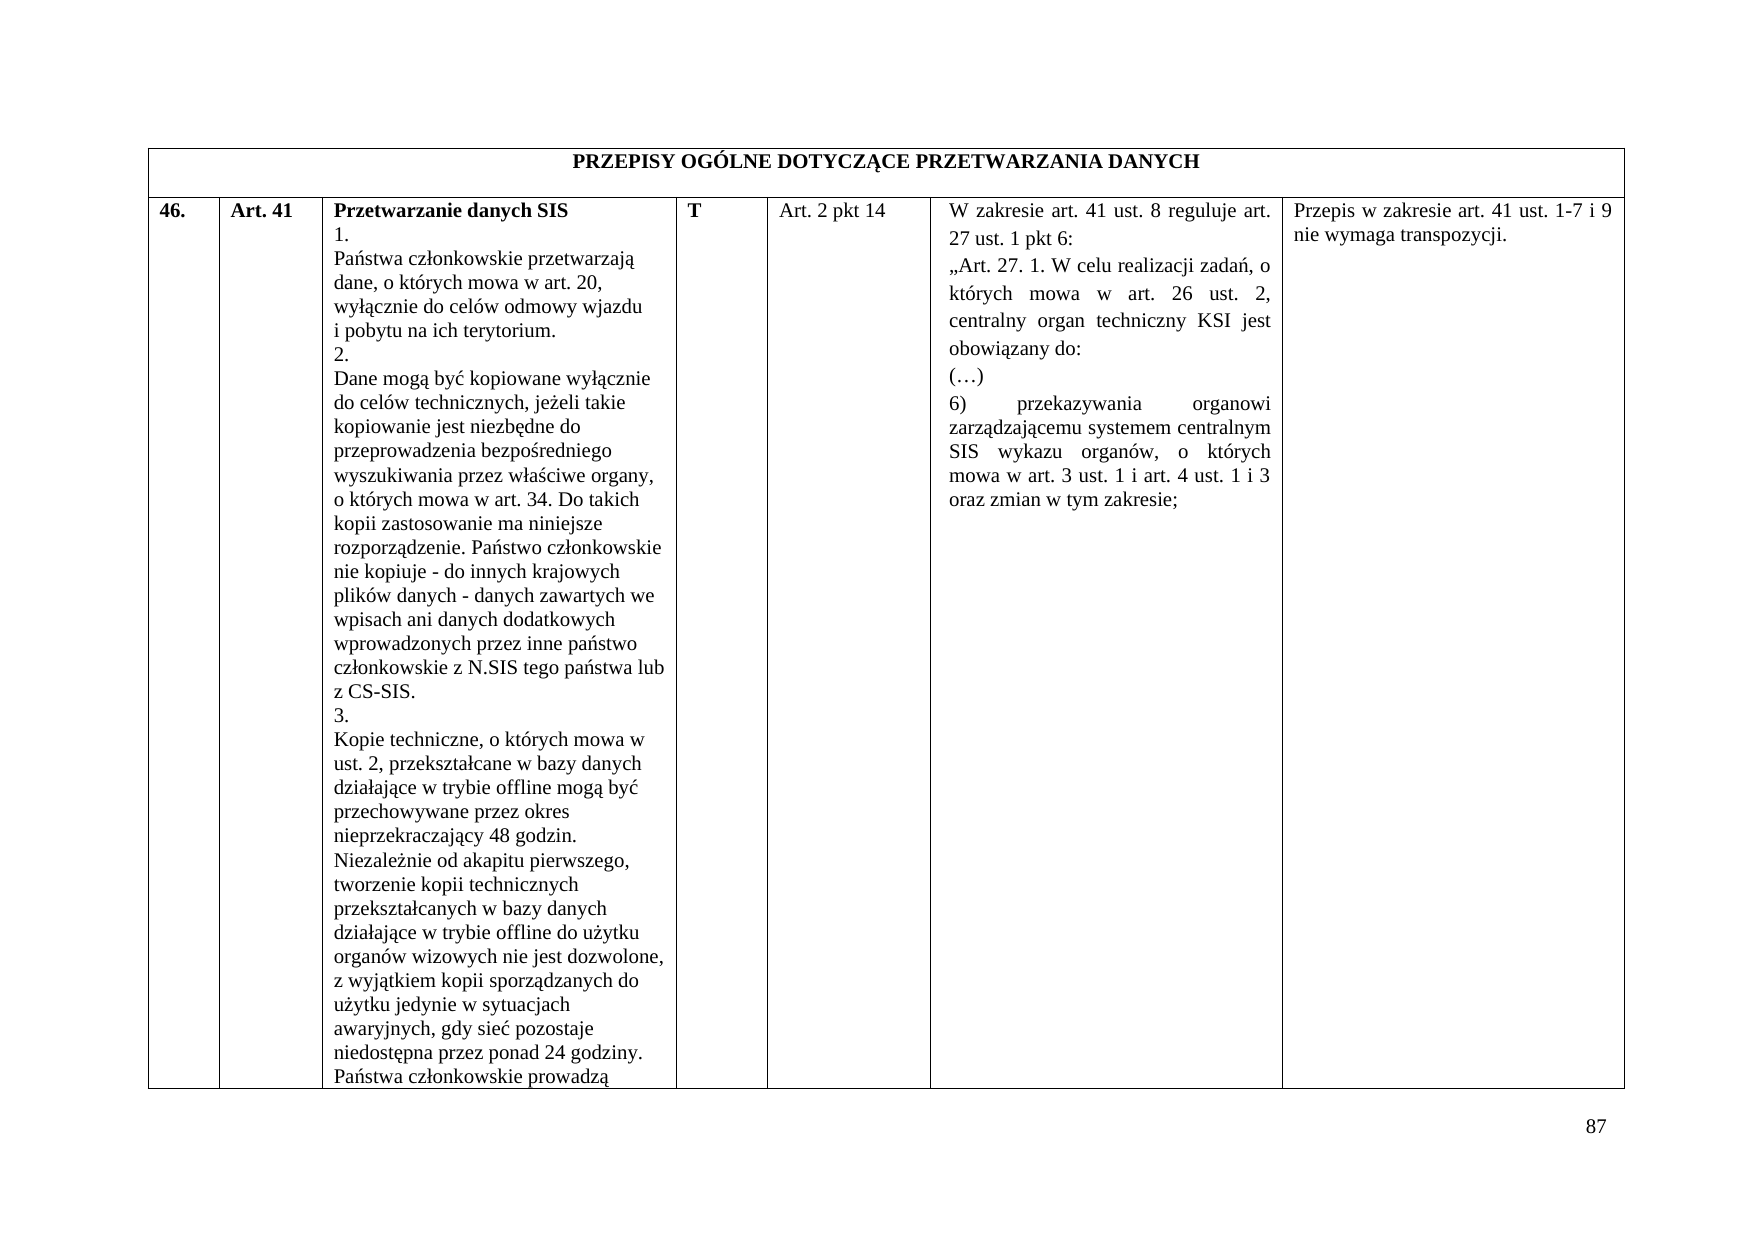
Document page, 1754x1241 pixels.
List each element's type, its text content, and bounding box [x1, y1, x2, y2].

table_cell 46. [149, 198, 219, 1088]
table_cell Art. 2 pkt 14 [768, 198, 930, 1088]
table_cell Art. 41 [220, 198, 322, 1088]
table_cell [149, 149, 1624, 197]
table_cell T [677, 198, 767, 1088]
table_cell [1283, 198, 1624, 1088]
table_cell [931, 198, 1282, 1088]
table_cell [323, 198, 676, 1088]
